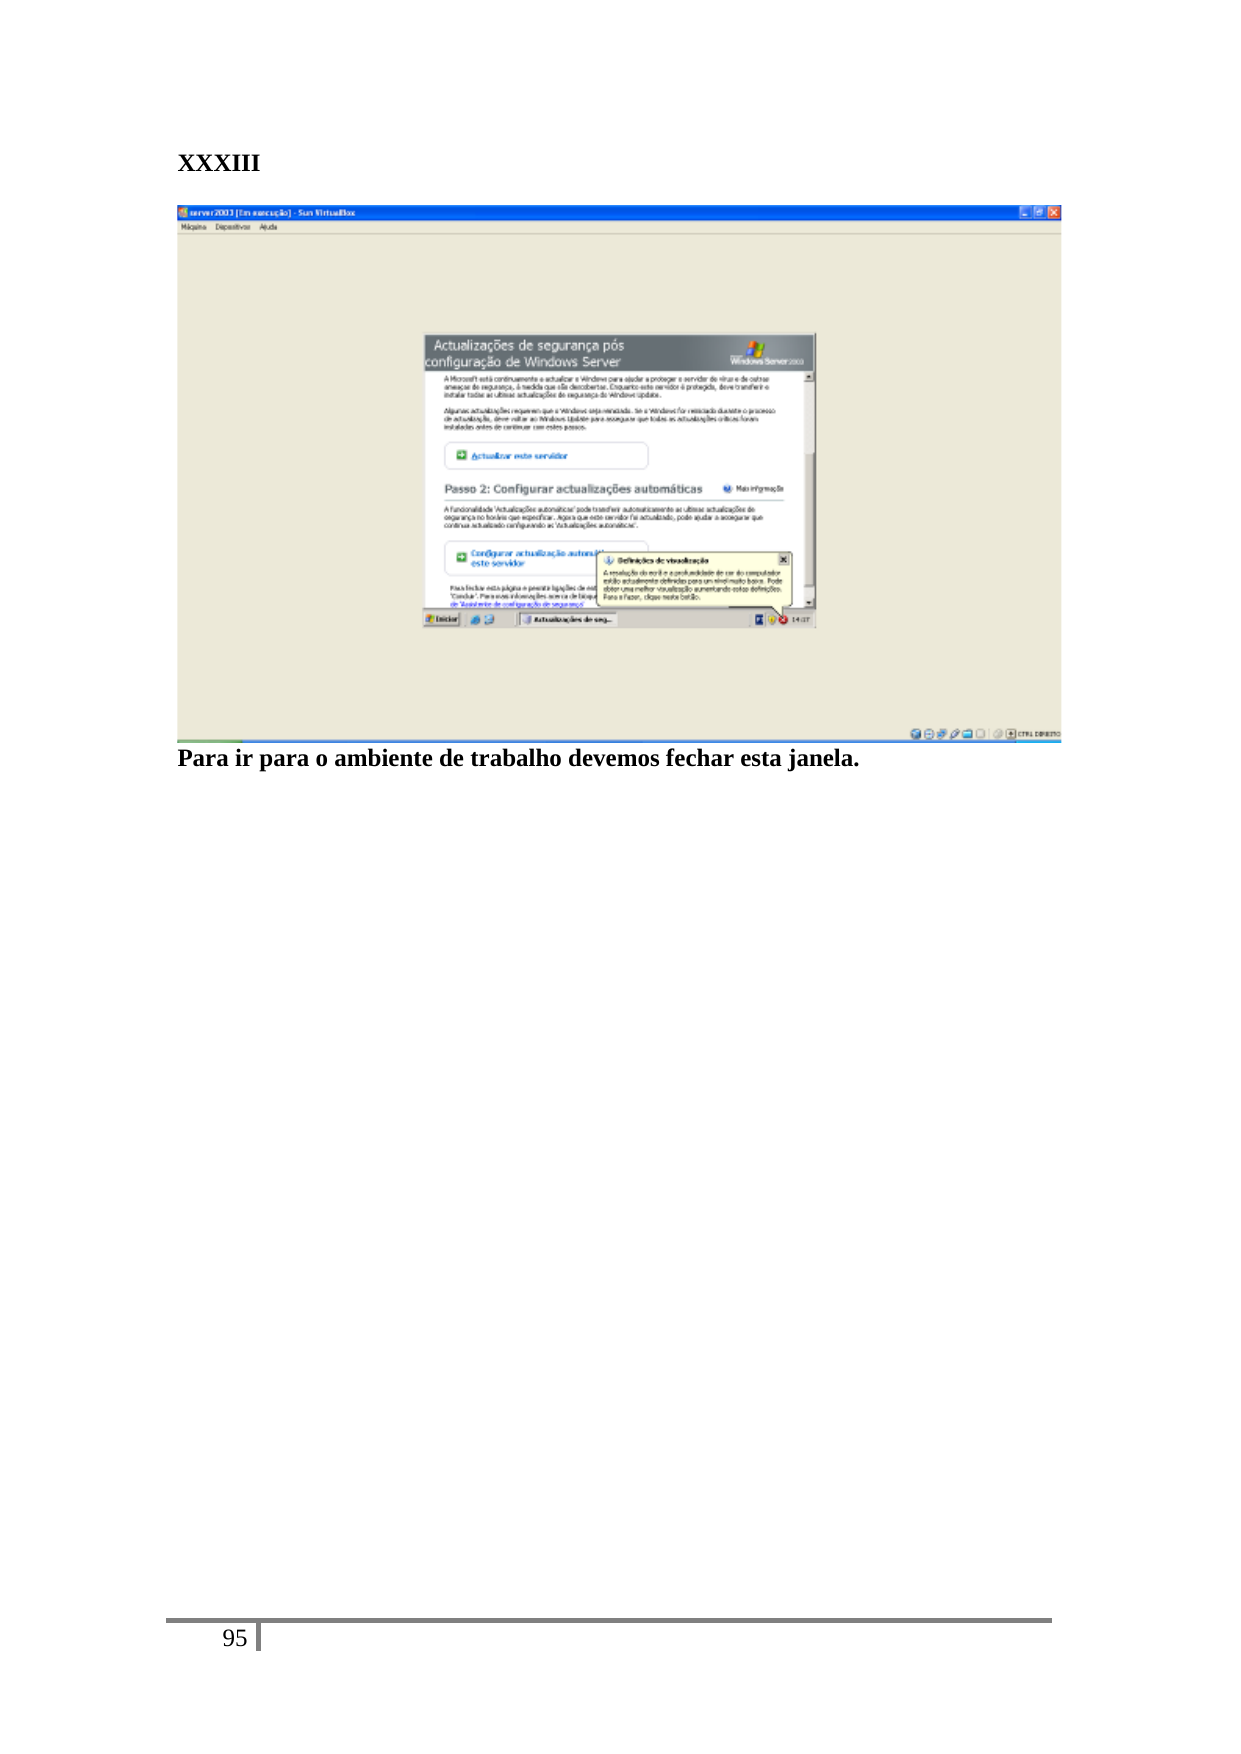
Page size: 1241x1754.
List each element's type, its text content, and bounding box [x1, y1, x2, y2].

text Para ir para o ambiente de trabalho devemos fechar esta janela. [177, 743, 1063, 772]
picture [177, 205, 1062, 743]
text XXXIII [177, 148, 1063, 176]
